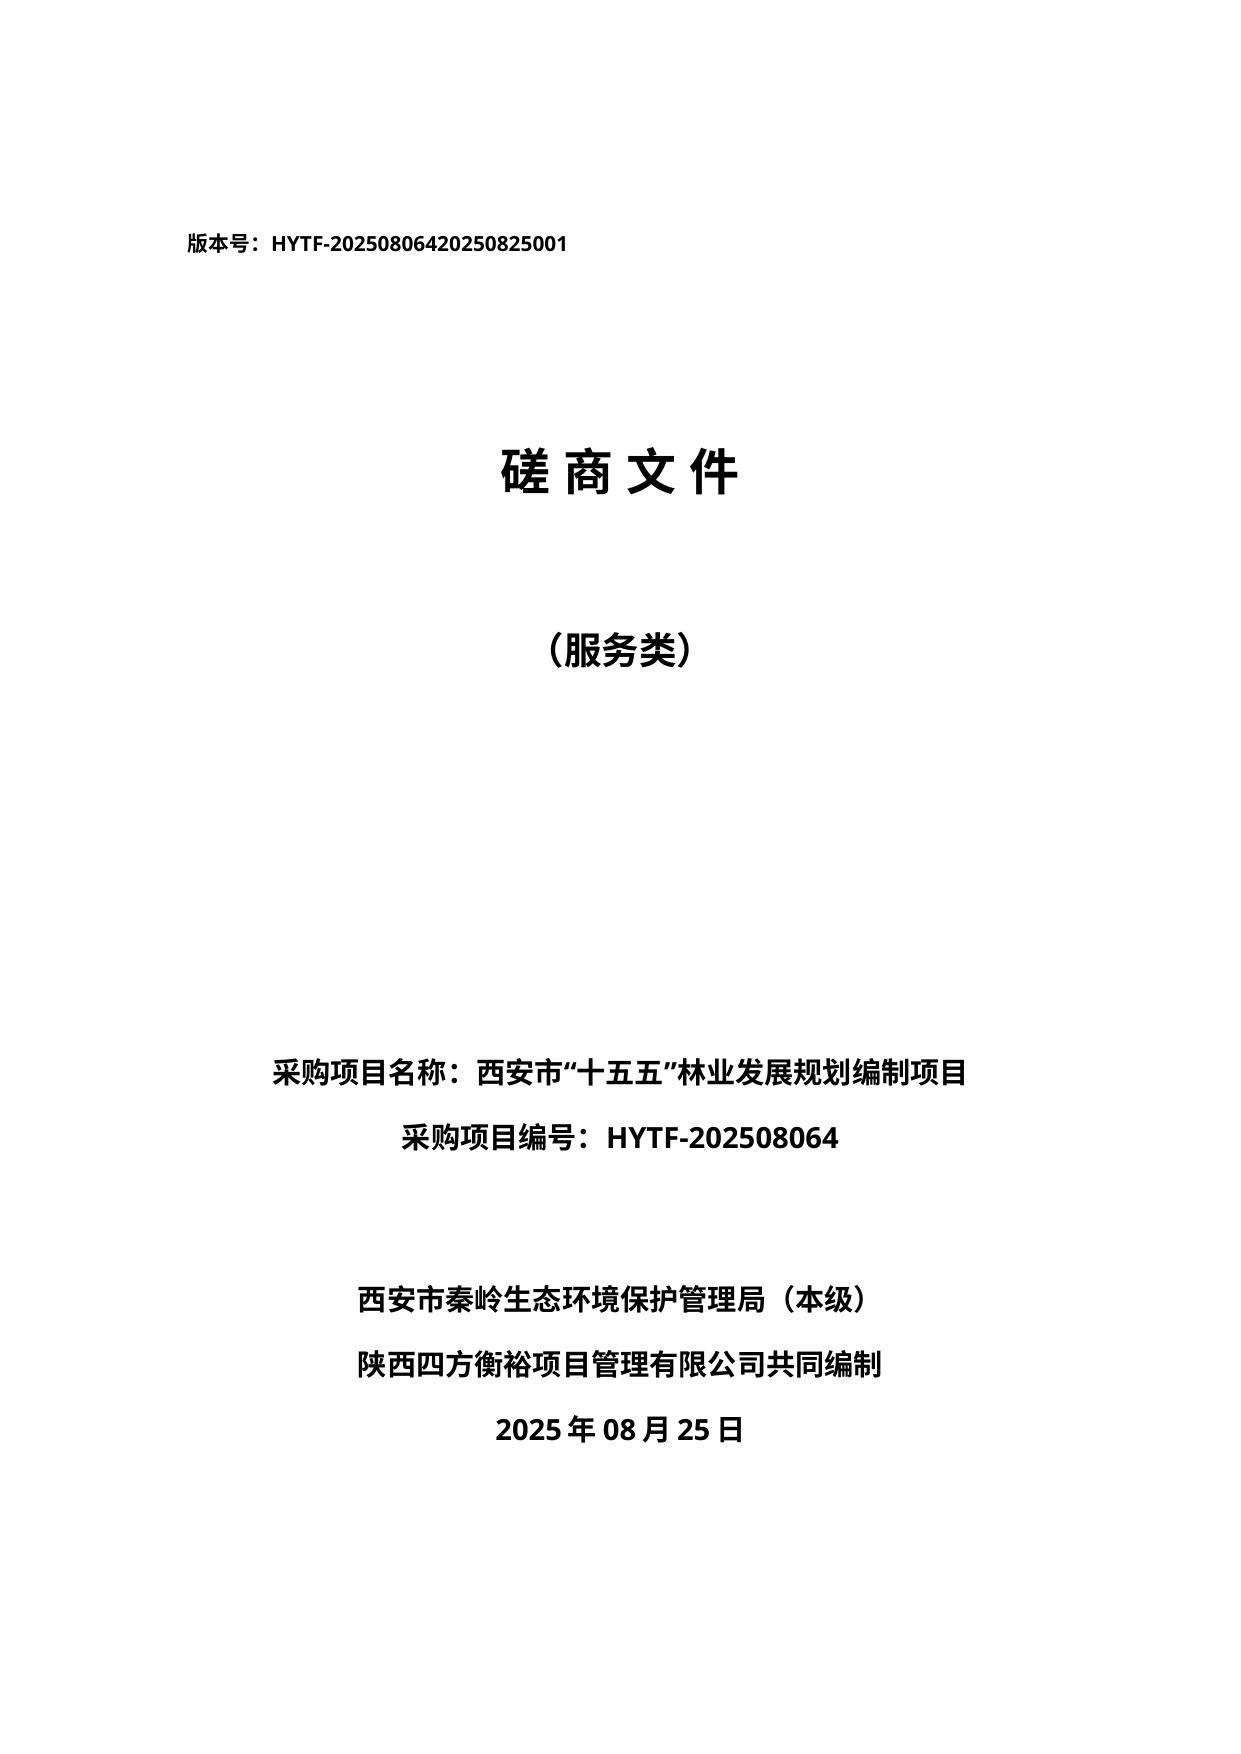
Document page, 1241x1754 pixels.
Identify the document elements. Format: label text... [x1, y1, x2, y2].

text 2025年08月25日 [187, 1397, 1053, 1462]
text 西安市秦岭生态环境保护管理局（本级） [187, 1267, 1053, 1332]
text 陕西四方衡裕项目管理有限公司共同编制 [187, 1332, 1053, 1397]
text 版本号：HYTF-20250806420250825001 [187, 227, 1053, 422]
text （服务类） [187, 617, 1053, 1039]
text 磋 商 文 件 [187, 422, 1053, 617]
text 采购项目编号：HYTF-202508064 [187, 1104, 1053, 1267]
text 采购项目名称：西安市“十五五”林业发展规划编制项目 [187, 1039, 1053, 1104]
